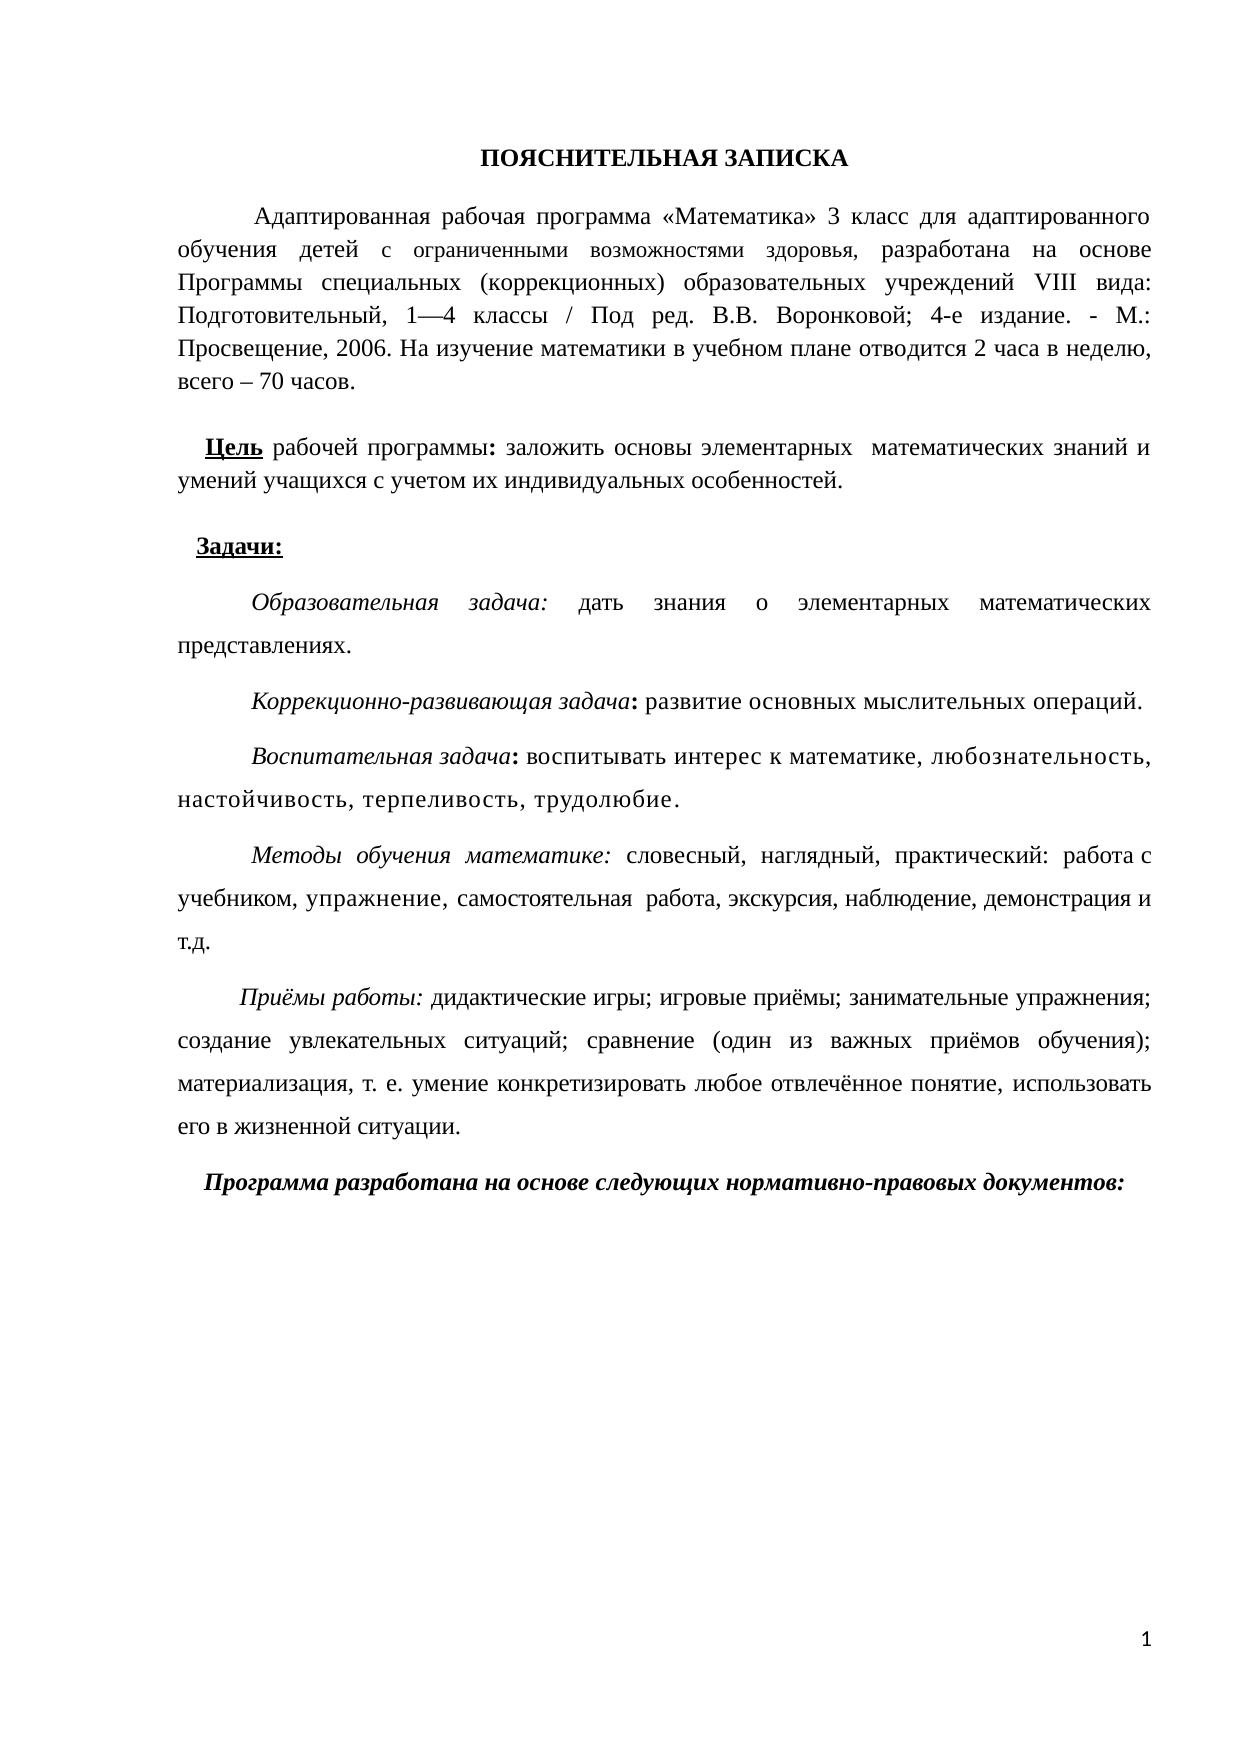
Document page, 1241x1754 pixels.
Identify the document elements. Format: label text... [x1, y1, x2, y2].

text Образовательная задача: дать знания о элементарных математических представлениях. [177, 587, 1152, 659]
text Цель рабочей программы: заложить основы элементарных математических знаний и умений учащихся с учетом их индивидуальных особенностей. [177, 432, 1152, 494]
text Задачи: [177, 531, 1152, 560]
text Программа разработана на основе следующих нормативно-правовых документов: [177, 1167, 1152, 1196]
text Воспитательная задача: воспитывать интерес к математике, любознательность, настойчивость, терпеливость, трудолюбие. [177, 741, 1152, 813]
text Коррекционно-развивающая задача: развитие основных мыслительных операций. [177, 686, 1152, 714]
text Адаптированная рабочая программа «Математика» 3 класс для адаптированного обучения детей с ограниченными возможностями здоровья, разработана на основе Программы специальных (коррекционных) образовательных учреждений VIII вида: Подготовительный, 1—4 классы / Под ред. В.В. Воронковой; 4-е издание. - М.: Просвещение, 2006. На изучение математики в учебном плане отводится 2 часа в неделю, всего – 70 часов. [177, 201, 1152, 395]
text Методы обучения математике: словесный, наглядный, практический: работа с учебником, упражнение, самостоятельная работа, экскурсия, наблюдение, демонстрация и т.д. [177, 840, 1152, 955]
text Пояснительная записка [177, 143, 1152, 172]
text Приёмы работы: дидактические игры; игровые приёмы; занимательные упражнения; создание увлекательных ситуаций; сравнение (один из важных приёмов обучения); материализация, т. е. умение конкретизировать любое отвлечённое понятие, использовать его в жизненной ситуации. [177, 982, 1152, 1140]
